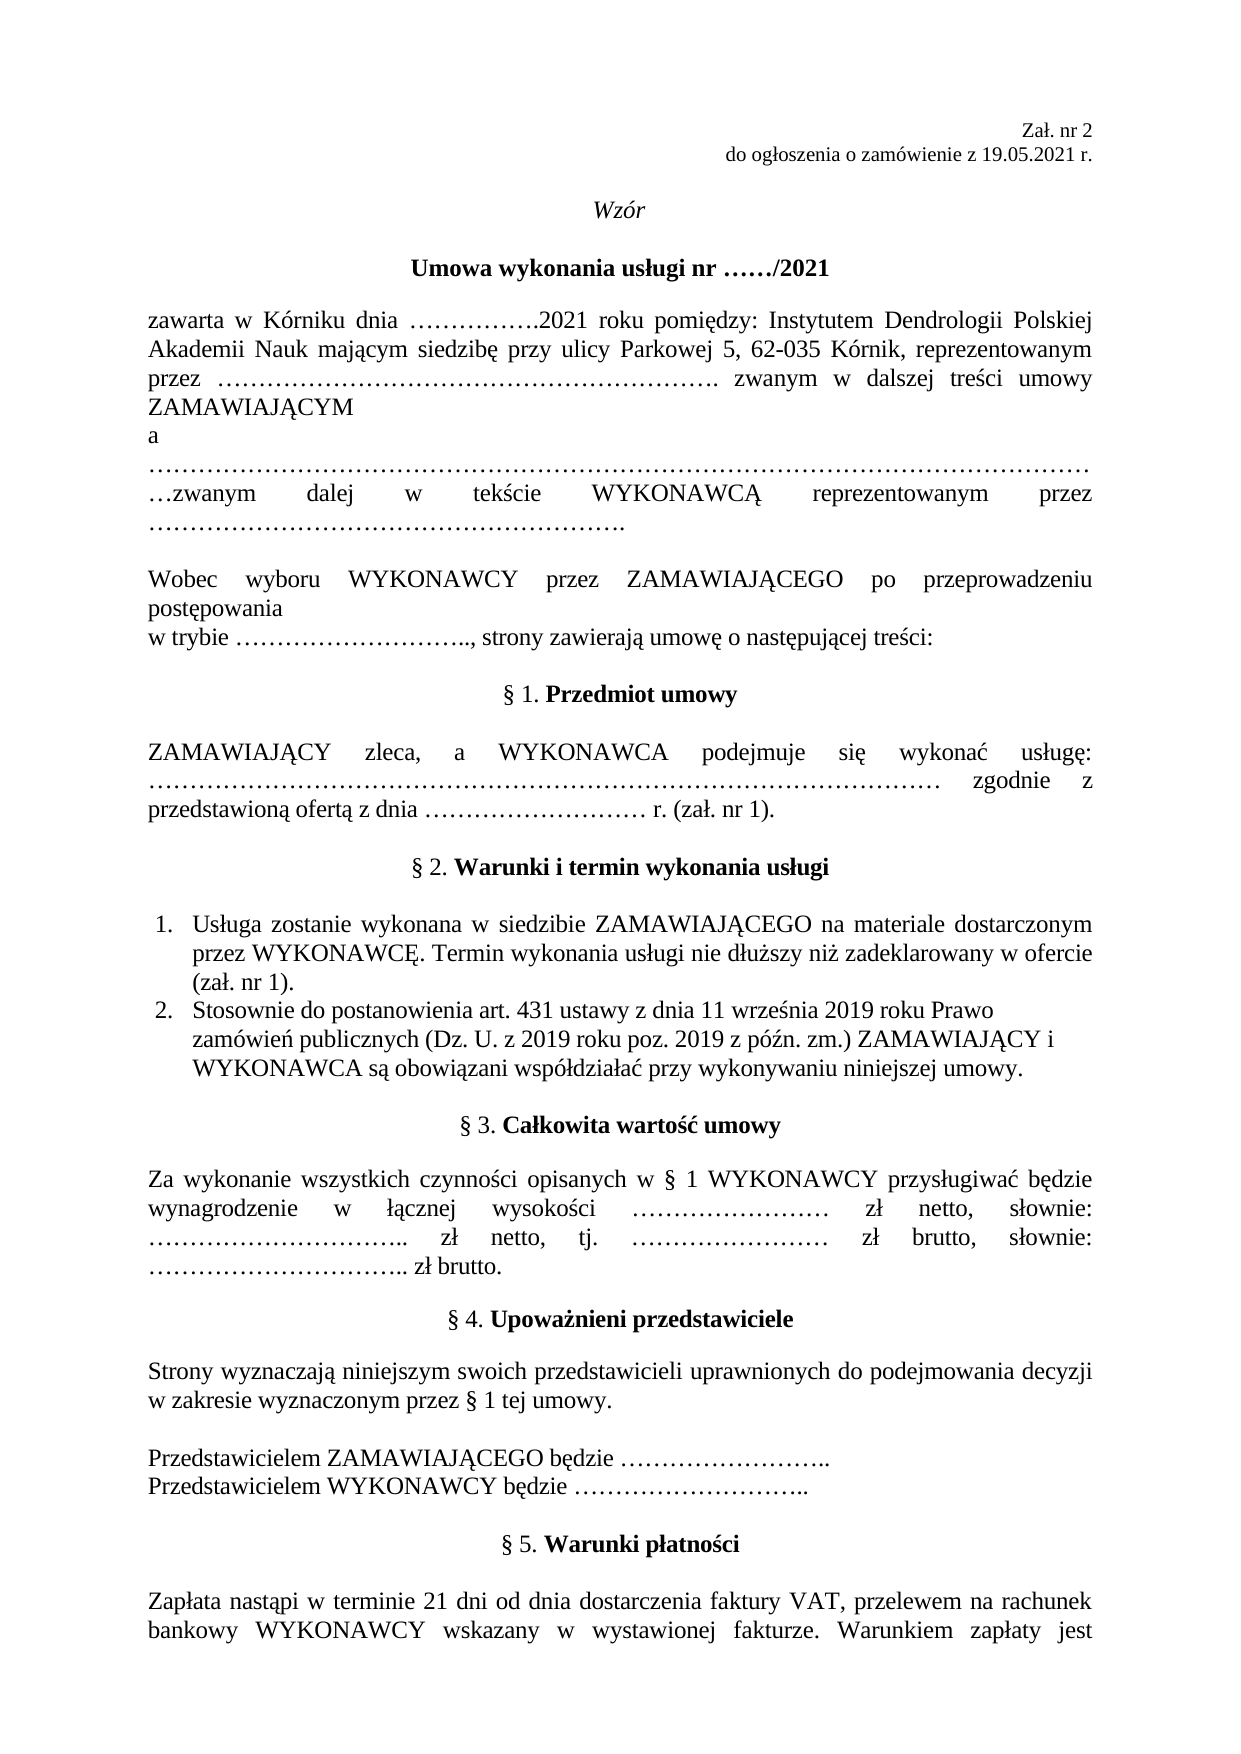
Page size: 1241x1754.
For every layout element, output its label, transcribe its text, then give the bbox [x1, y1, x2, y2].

text § 1. Przedmiot umowy [148, 679, 1093, 708]
text Wzór [148, 195, 1093, 224]
text § 5. Warunki płatności [148, 1529, 1093, 1558]
list Usługa zostanie wykonana w siedzibie ZAMAWIAJĄCEGO na materiale dostarczonym przez WYKONAWCĘ. Termin wykonania usługi nie dłuższy niż zadeklarowany w ofercie (zał. nr 1). [154, 909, 1093, 995]
text Strony wyznaczają niniejszym swoich przedstawicieli uprawnionych do podejmowania decyzji w zakresie wyznaczonym przez § 1 tej umowy. [148, 1356, 1093, 1414]
text § 2. Warunki i termin wykonania usługi [148, 852, 1093, 880]
text ………………………………………………………………………………………………………zwanym dalej w tekście WYKONAWCĄ reprezentowanym przez …………………………………………………. [148, 449, 1093, 535]
text Przedstawicielem WYKONAWCY będzie ……………………….. [148, 1471, 1093, 1500]
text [148, 1586, 1093, 1644]
text a [148, 420, 1093, 449]
text Umowa wykonania usługi nr ……/2021 [148, 253, 1093, 281]
text § 4. Upoważnieni przedstawiciele [148, 1304, 1093, 1332]
text Za wykonanie wszystkich czynności opisanych w § 1 WYKONAWCY przysługiwać będzie wynagrodzenie w łącznej wysokości …………………… zł netto, słownie: ………………………….. zł netto, tj. …………………… zł brutto, słownie: ………………………….. zł brutto. [148, 1164, 1093, 1279]
text Przedstawicielem ZAMAWIAJĄCEGO będzie …………………….. [148, 1443, 1093, 1471]
text zawarta w Kórniku dnia …………….2021 roku pomiędzy: Instytutem Dendrologii Polskiej Akademii Nauk mającym siedzibę przy ulicy Parkowej 5, 62-035 Kórnik, reprezentowanym przez ……………………………………………………. zwanym w dalszej treści umowy ZAMAWIAJĄCYM [148, 305, 1093, 420]
text § 3. Całkowita wartość umowy [148, 1110, 1093, 1139]
text Wobec wyboru WYKONAWCY przez ZAMAWIAJĄCEGO po przeprowadzeniu postępowania w trybie ……………………….., strony zawierają umowę o następującej treści: [148, 564, 1093, 650]
list Stosownie do postanowienia art. 431 ustawy z dnia 11 września 2019 roku Prawo zamówień publicznych (Dz. U. z 2019 roku poz. 2019 z późn. zm.) ZAMAWIAJĄCY i WYKONAWCA są obowiązani współdziałać przy wykonywaniu niniejszej umowy. [154, 995, 1093, 1082]
text Zał. nr 2 [885, 118, 1093, 142]
text do ogłoszenia o zamówienie z 19.05.2021 r. [148, 142, 1093, 166]
text ZAMAWIAJĄCY zleca, a WYKONAWCA podejmuje się wykonać usługę:…………………………………………………………………………………… zgodnie z przedstawioną ofertą z dnia ……………………… r. (zał. nr 1). [148, 737, 1093, 823]
